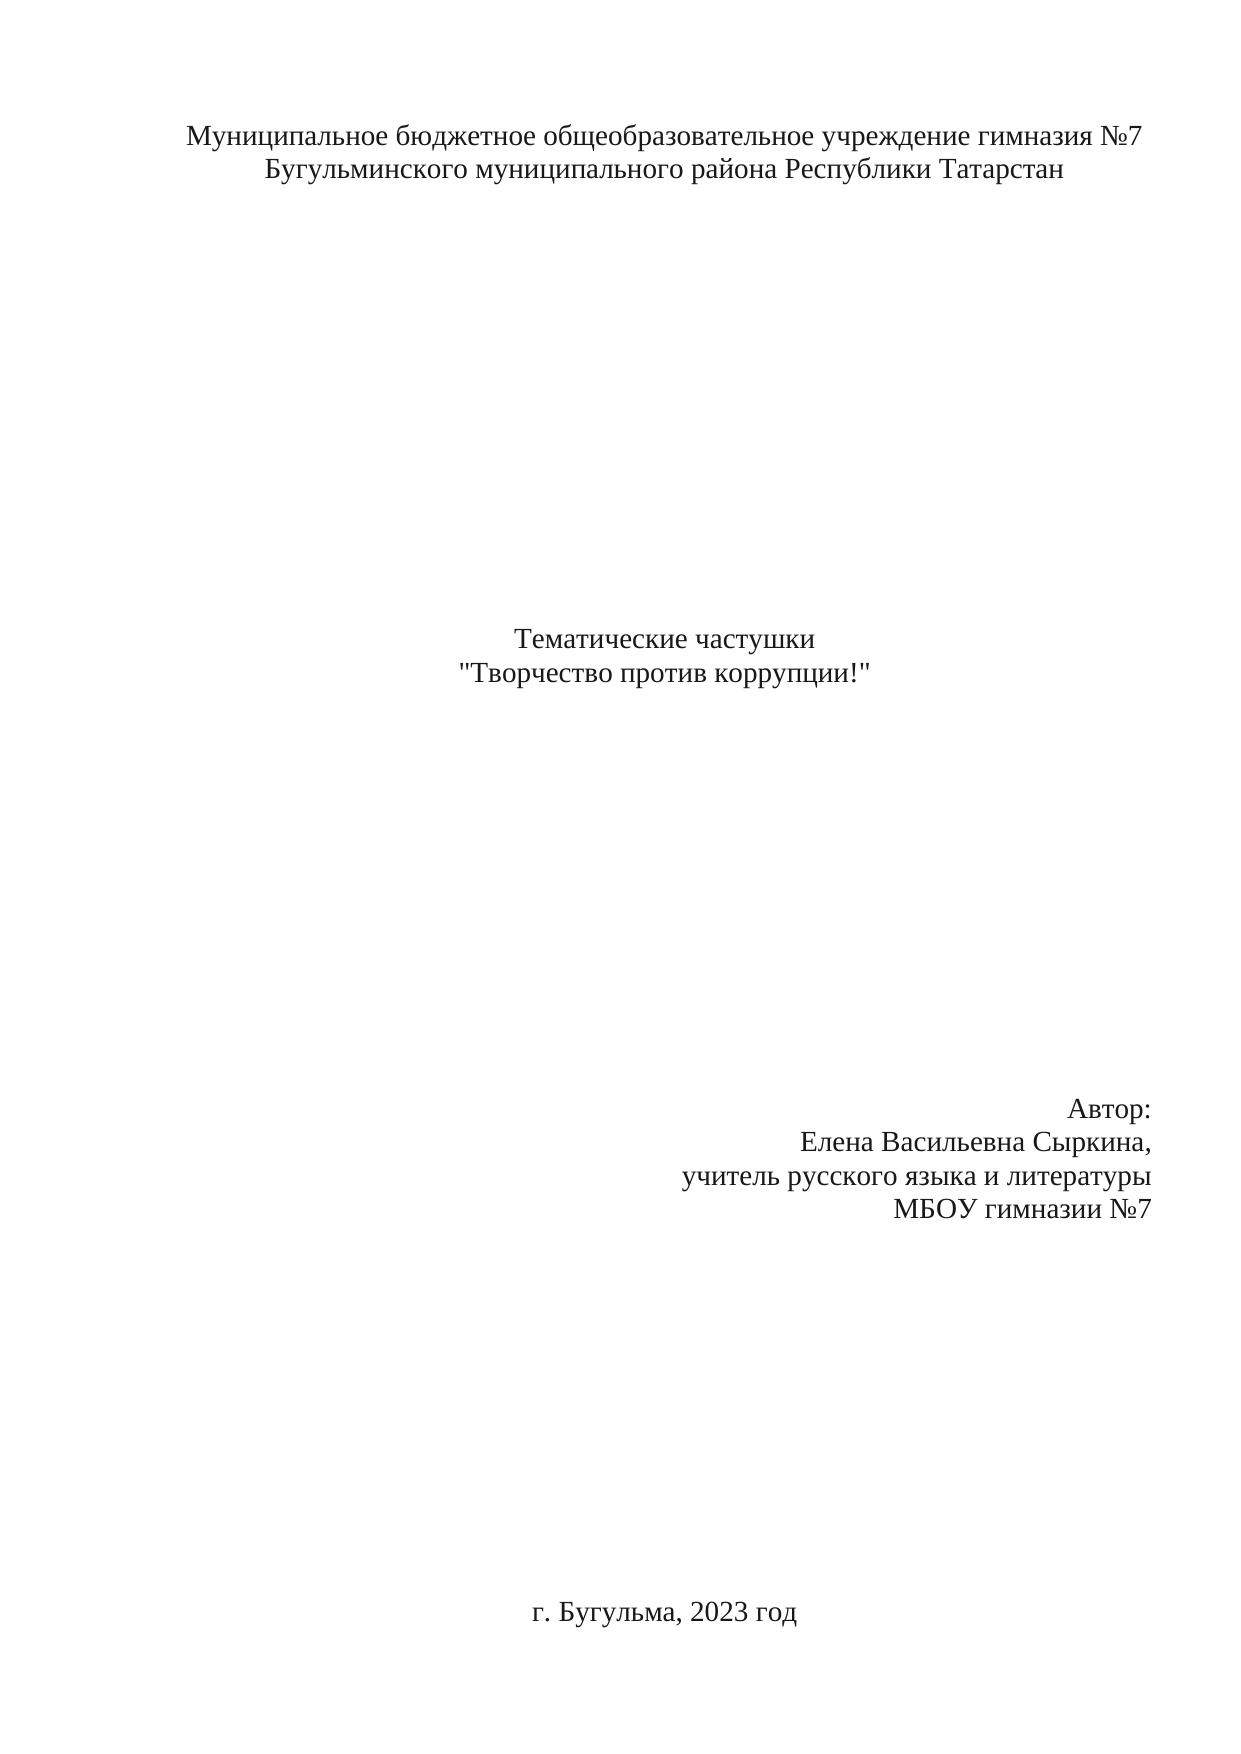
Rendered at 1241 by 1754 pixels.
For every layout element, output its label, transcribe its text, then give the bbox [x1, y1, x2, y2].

text "Творчество против коррупции!" [177, 655, 1152, 688]
text Автор: [177, 1091, 1152, 1124]
text Тематические частушки [177, 621, 1152, 655]
text Муниципальное бюджетное общеобразовательное учреждение гимназия №7 Бугульминского муниципального района Республики Татарстан [177, 118, 1152, 185]
text МБОУ гимназии №7 [177, 1191, 1152, 1225]
text учитель русского языка и литературы [177, 1158, 1152, 1191]
text Елена Васильевна Сыркина, [177, 1124, 1152, 1158]
text г. Бугульма, 2023 год [177, 1594, 1152, 1627]
